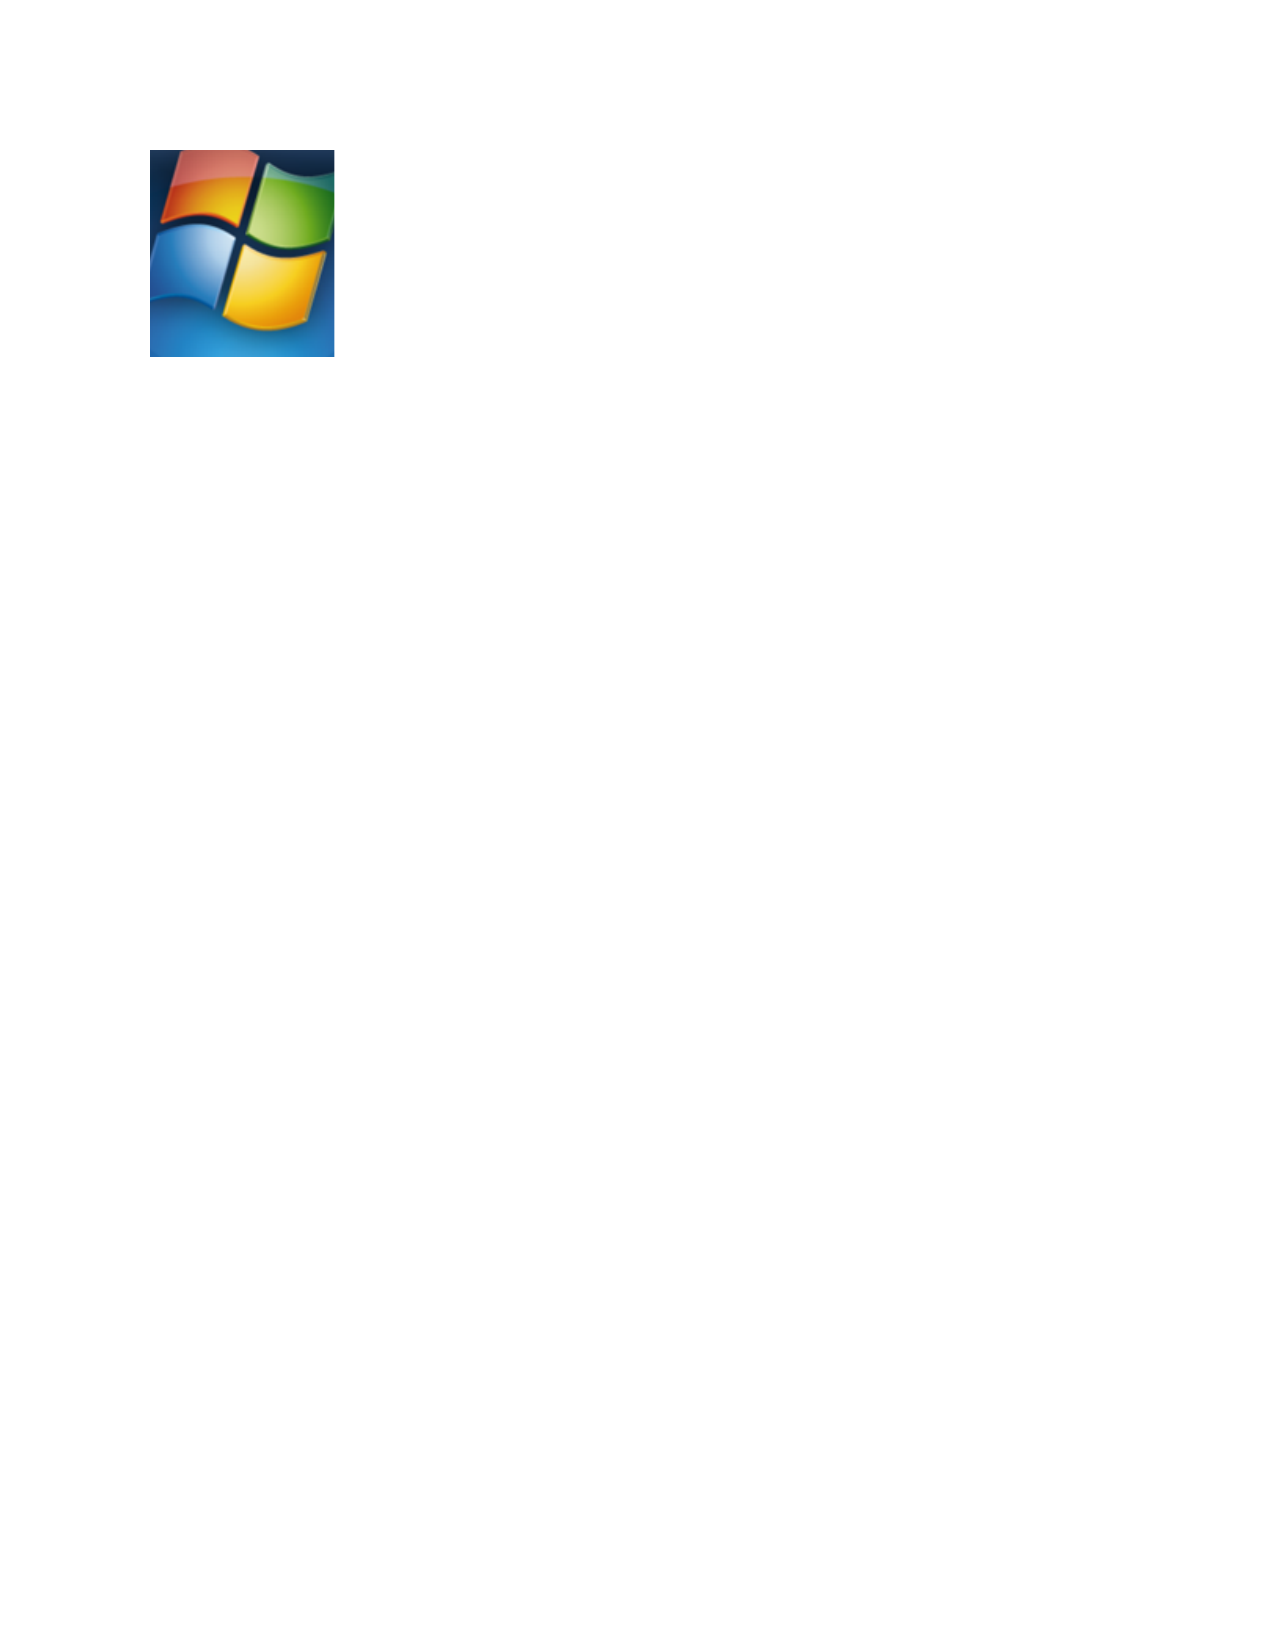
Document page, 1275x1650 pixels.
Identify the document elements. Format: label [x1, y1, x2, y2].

picture [150, 150, 335, 357]
